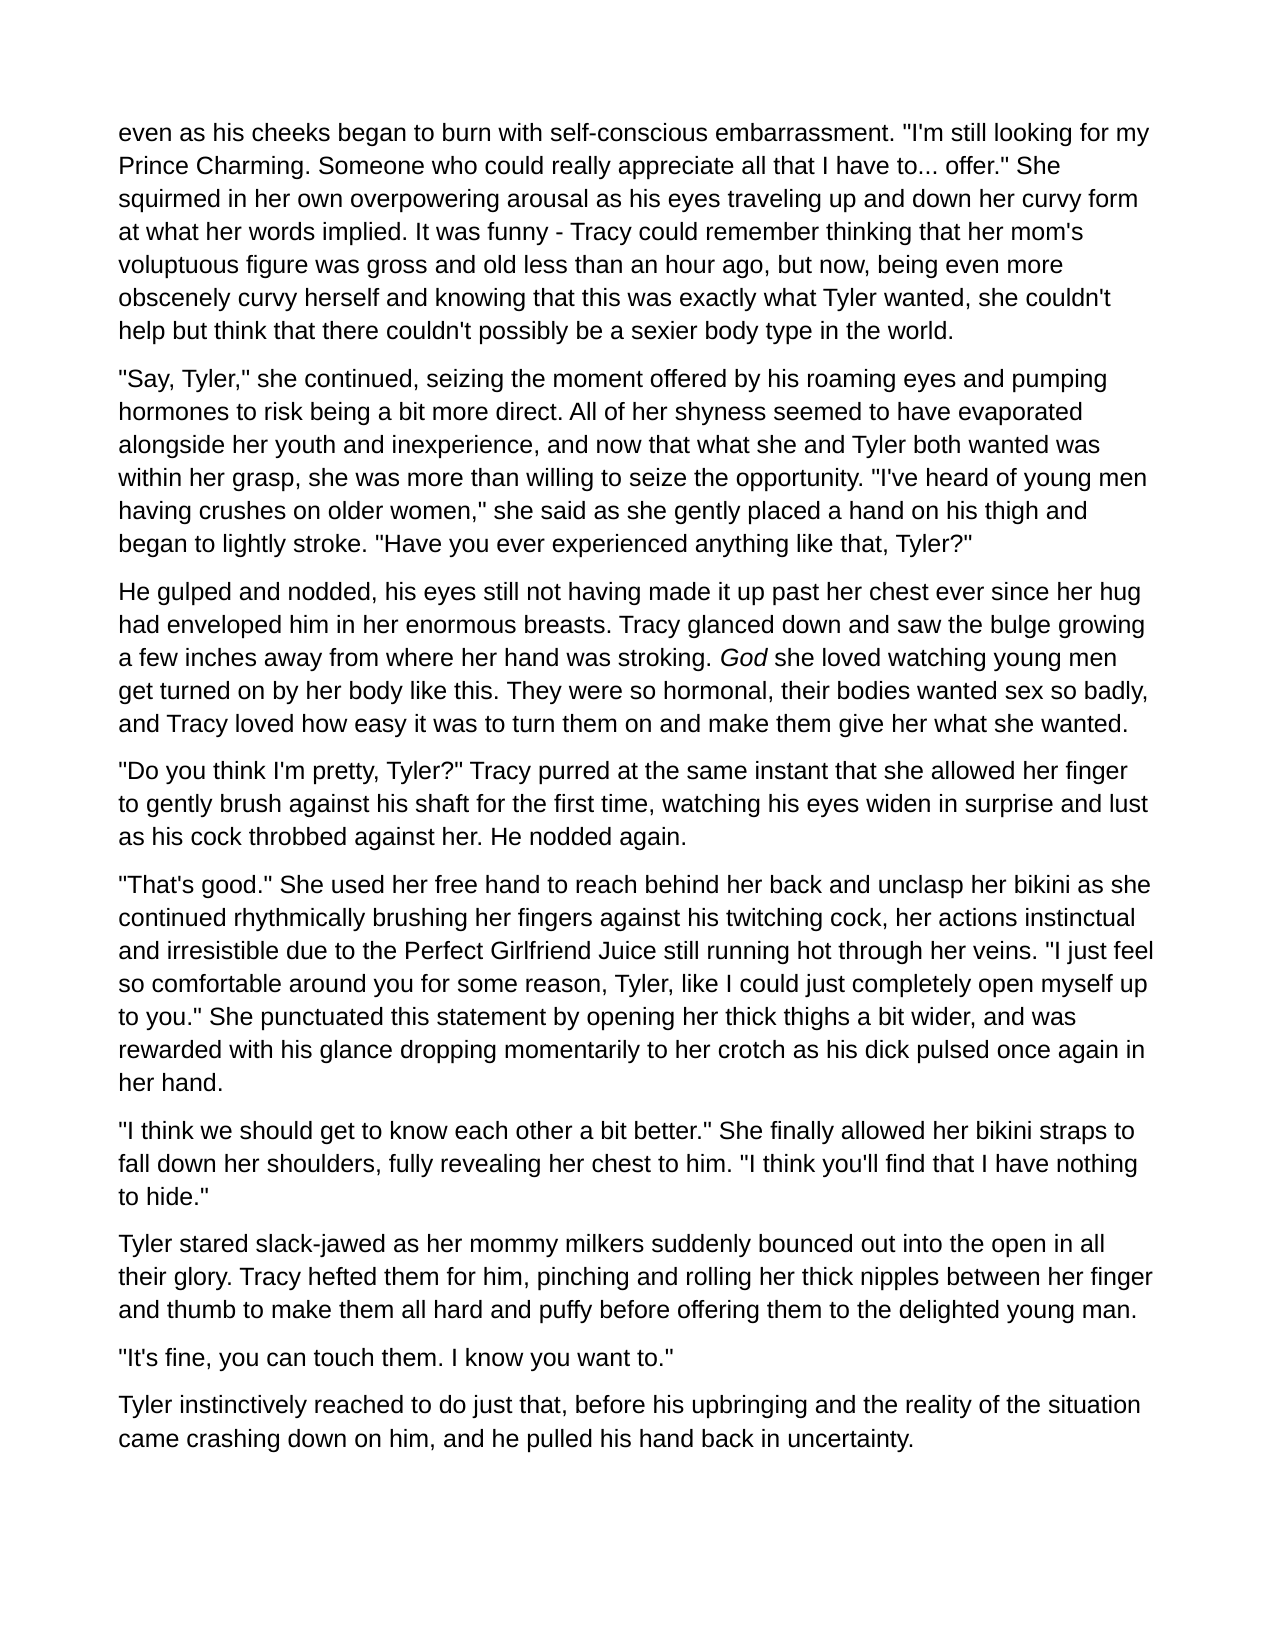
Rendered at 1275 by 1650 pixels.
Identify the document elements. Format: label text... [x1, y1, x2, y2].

text "That's good." She used her free hand to reach behind her back and unclasp her bikini as she continued rhythmically brushing her fingers against his twitching cock, her actions instinctual and irresistible due to the Perfect Girlfriend Juice still running hot through her veins. "I just feel so comfortable around you for some reason, Tyler, like I could just completely open myself up to you." She punctuated this statement by opening her thick thighs a bit wider, and was rewarded with his glance dropping momentarily to her crotch as his dick pulsed once again in her hand. [118, 870, 1157, 1097]
text "Say, Tyler," she continued, seizing the moment offered by his roaming eyes and pumping hormones to risk being a bit more direct. All of her shyness seemed to have evaporated alongside her youth and inexperience, and now that what she and Tyler both wanted was within her grasp, she was more than willing to seize the opportunity. "I've heard of young men having crushes on older women," she said as she gently placed a hand on his thigh and began to lightly stroke. "Have you ever experienced anything like that, Tyler?" [118, 364, 1157, 558]
text "It's fine, you can touch them. I know you want to." [118, 1343, 1157, 1372]
text Tyler instinctively reached to do just that, before his upbringing and the reality of the situation came crashing down on him, and he pulled his hand back in uncertainty. [118, 1391, 1157, 1452]
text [118, 118, 1157, 345]
text "I think we should get to know each other a bit better." She finally allowed her bikini straps to fall down her shoulders, fully revealing her chest to him. "I think you'll find that I have nothing to hide." [118, 1116, 1157, 1210]
text "Do you think I'm pretty, Tyler?" Tracy purred at the same instant that she allowed her finger to gently brush against his shaft for the first time, watching his eyes widen in surprise and lust as his cock throbbed against her. He nodded again. [118, 756, 1157, 851]
text He gulped and nodded, his eyes still not having made it up past her chest ever since her hug had enveloped him in her enormous breasts. Tracy glanced down and saw the bulge growing a few inches away from where her hand was stroking. God she loved watching young men get turned on by her body like this. They were so hormonal, their bodies wanted sex so badly, and Tracy loved how easy it was to turn them on and make them give her what she wanted. [118, 577, 1157, 737]
text Tyler stared slack-jawed as her mommy milkers suddenly bounced out into the open in all their glory. Tracy hefted them for him, pinching and rolling her thick nipples between her finger and thumb to make them all hard and puffy before offering them to the delighted young man. [118, 1229, 1157, 1324]
